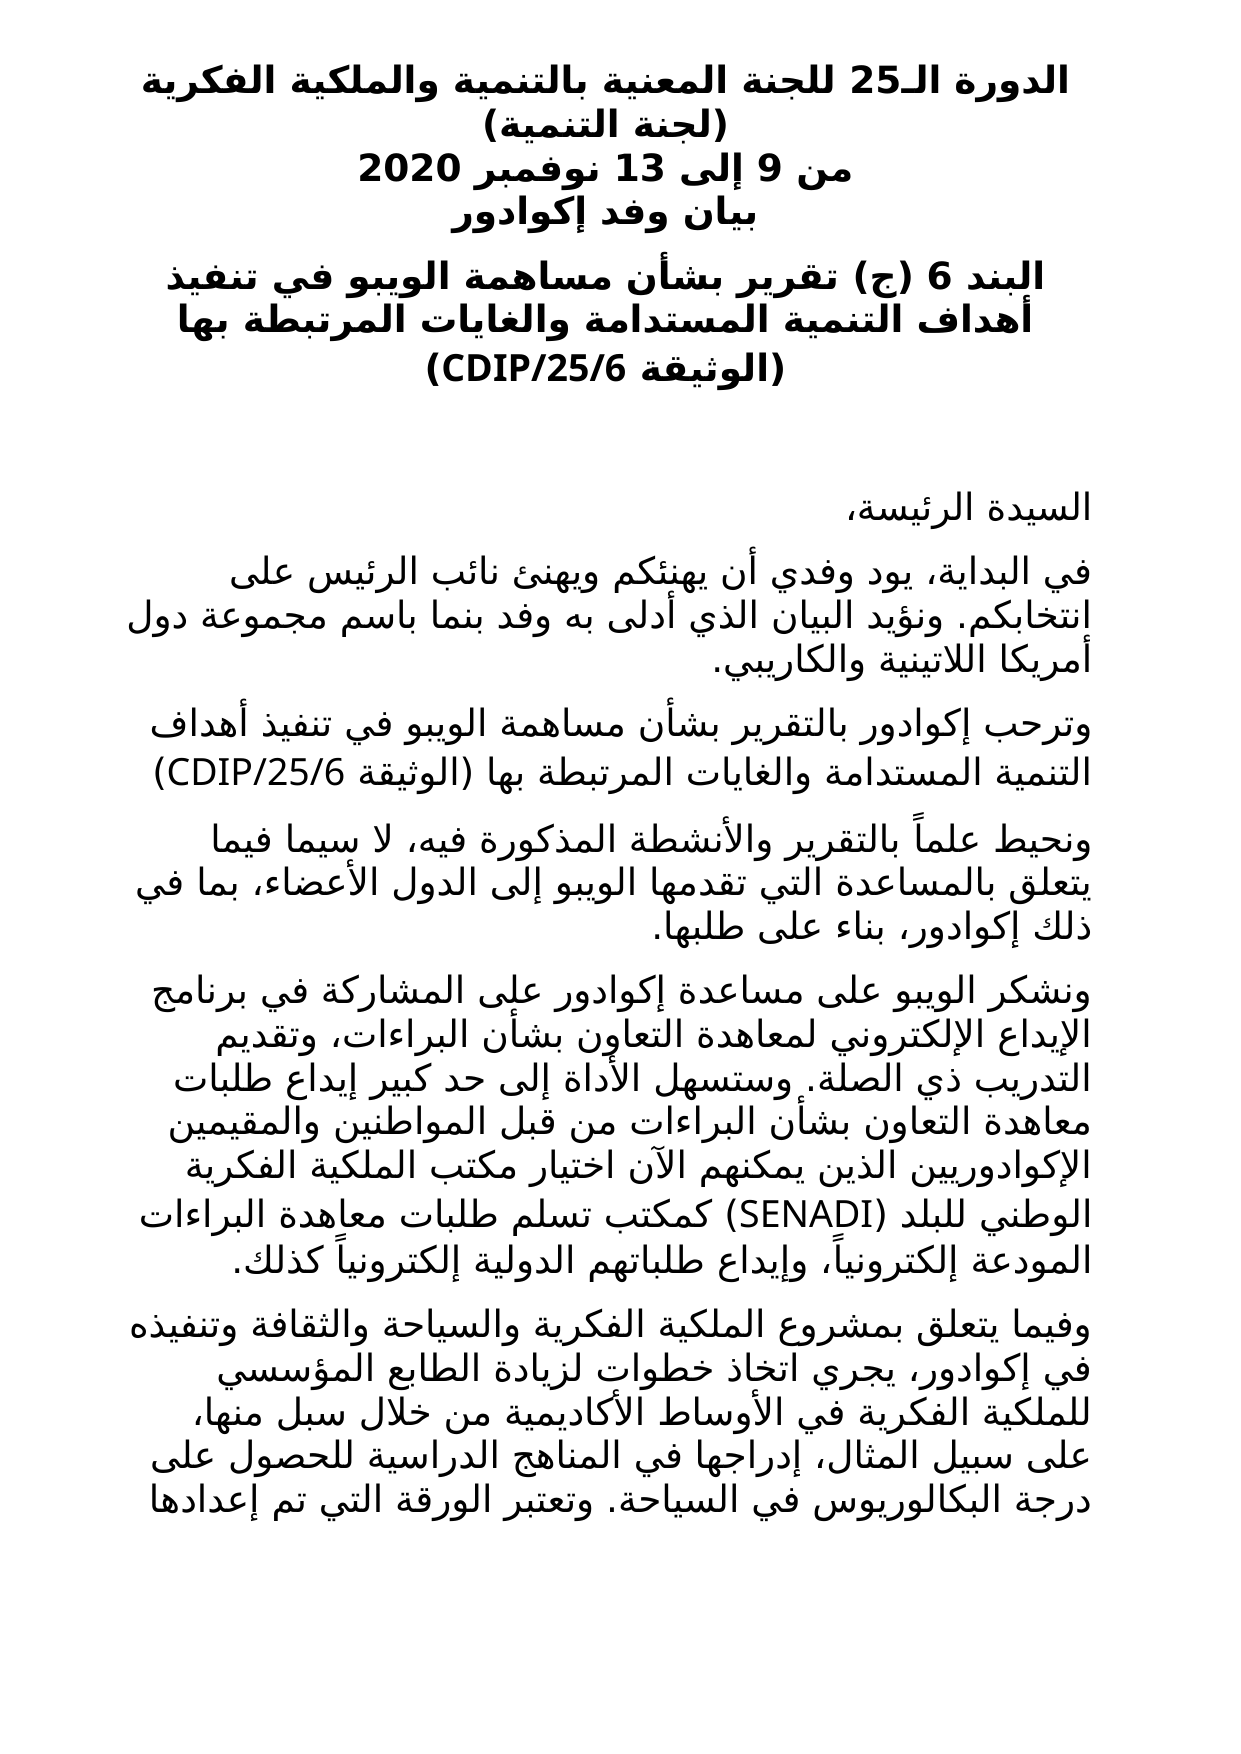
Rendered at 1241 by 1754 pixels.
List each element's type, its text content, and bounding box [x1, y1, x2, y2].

text ونحيط علماً بالتقرير والأنشطة المذكورة فيه، لا سيما فيما يتعلق بالمساعدة التي تقدمها الويبو إلى الدول الأعضاء، بما في ذلك إكوادور، بناء على طلبها. [118, 817, 1092, 948]
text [118, 1303, 1092, 1521]
text ونشكر الويبو على مساعدة إكوادور على المشاركة في برنامج الإيداع الإلكتروني لمعاهدة التعاون بشأن البراءات، وتقديم التدريب ذي الصلة. وستسهل الأداة إلى حد كبير إيداع طلبات معاهدة التعاون بشأن البراءات من قبل المواطنين والمقيمين الإكوادوريين الذين يمكنهم الآن اختيار مكتب الملكية الفكرية الوطني للبلد (SENADI) كمكتب تسلم طلبات معاهدة البراءات المودعة إلكترونياً، وإيداع طلباتهم الدولية إلكترونياً كذلك. [118, 969, 1092, 1282]
text السيدة الرئيسة، [118, 486, 1092, 529]
text البند 6 (ج) تقرير بشأن مساهمة الويبو في تنفيذ أهداف التنمية المستدامة والغايات المرتبطة بها (الوثيقة CDIP/25/6) [118, 254, 1092, 393]
text من 9 إلى 13 نوفمبر 2020 [118, 146, 1092, 190]
text في البداية، يود وفدي أن يهنئكم ويهنئ نائب الرئيس على انتخابكم. ونؤيد البيان الذي أدلى به وفد بنما باسم مجموعة دول أمريكا اللاتينية والكاريبي. [118, 550, 1092, 681]
text بيان وفد إكوادور [118, 190, 1092, 234]
text الدورة الـ25 للجنة المعنية بالتنمية والملكية الفكرية (لجنة التنمية) [118, 59, 1092, 146]
text وترحب إكوادور بالتقرير بشأن مساهمة الويبو في تنفيذ أهداف التنمية المستدامة والغايات المرتبطة بها (الوثيقة CDIP/25/6) [118, 702, 1092, 796]
